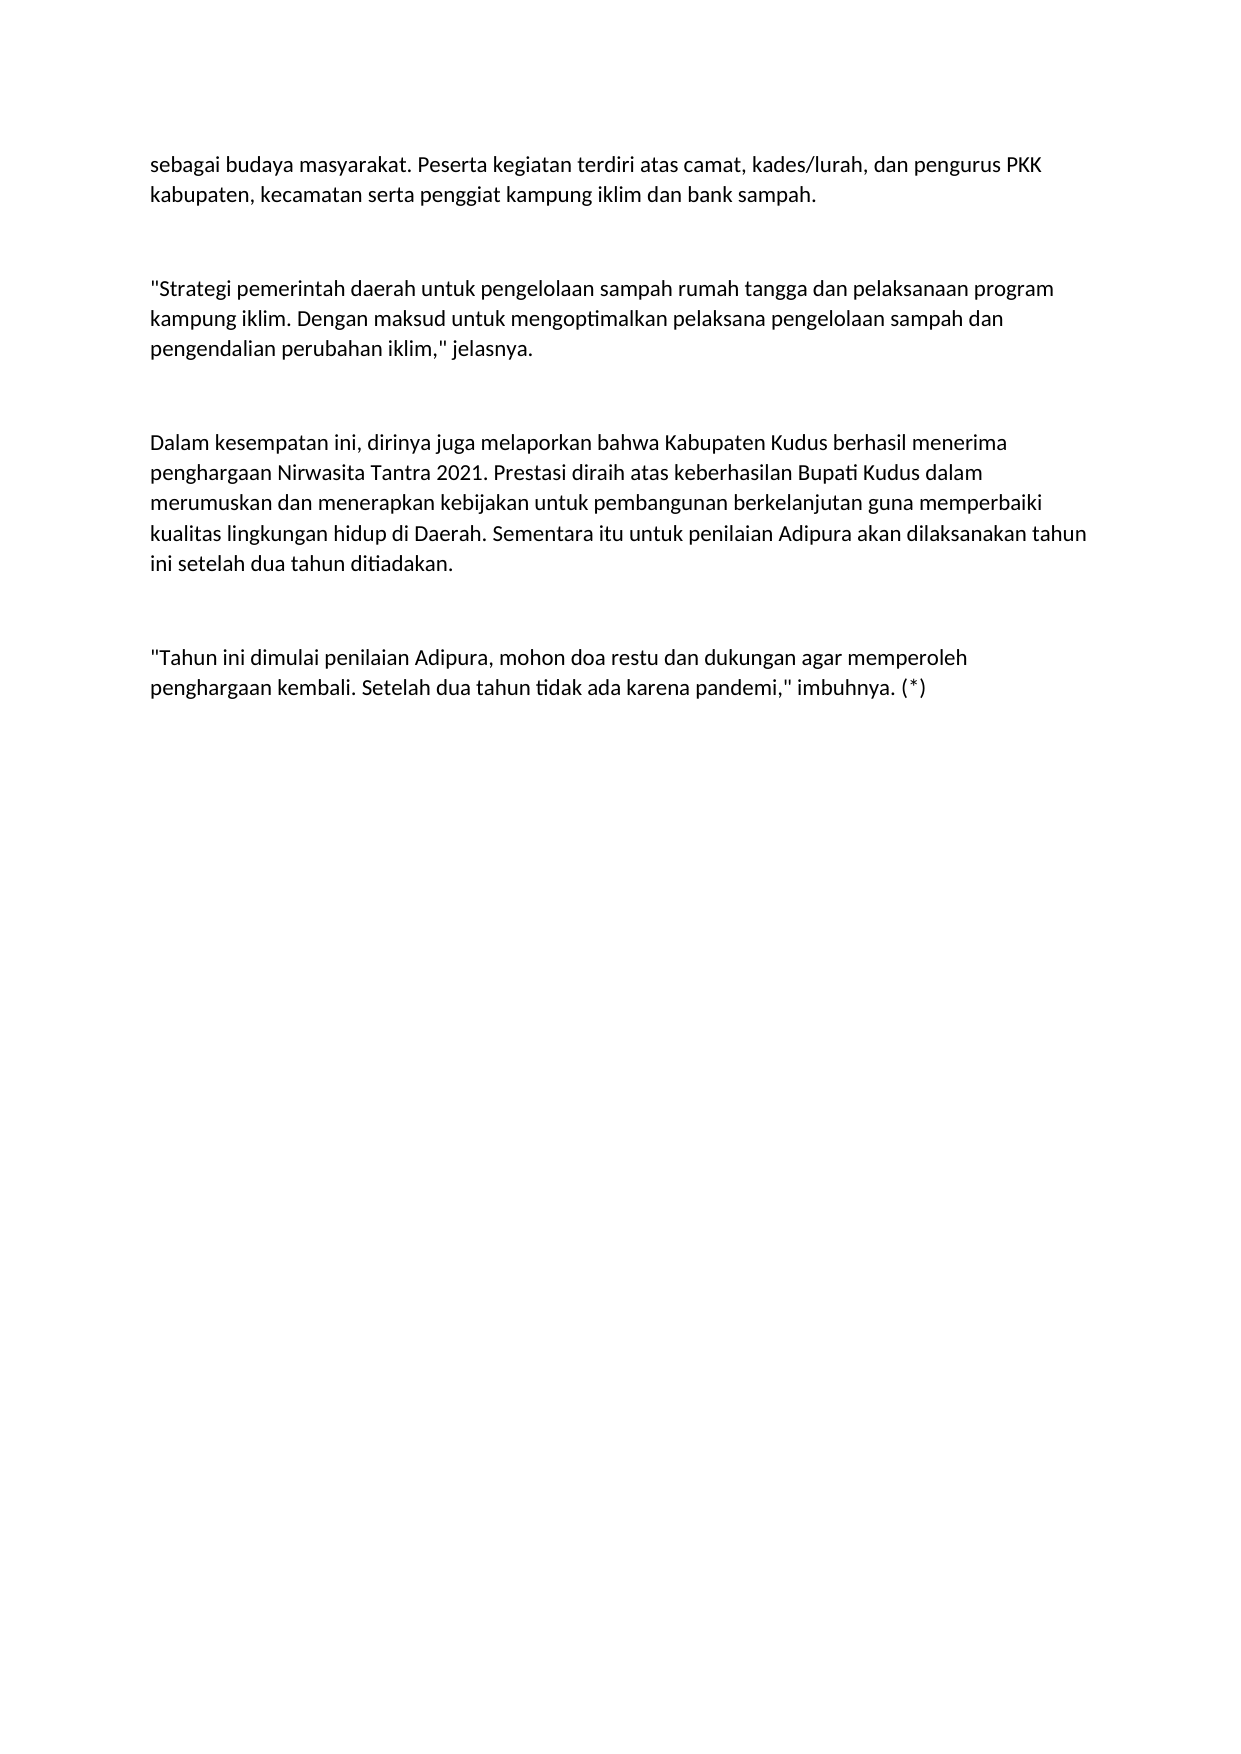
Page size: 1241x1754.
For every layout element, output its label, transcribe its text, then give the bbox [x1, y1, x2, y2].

text Dalam kesempatan ini, dirinya juga melaporkan bahwa Kabupaten Kudus berhasil menerima penghargaan Nirwasita Tantra 2021. Prestasi diraih atas keberhasilan Bupati Kudus dalam merumuskan dan menerapkan kebijakan untuk pembangunan berkelanjutan guna memperbaiki kualitas lingkungan hidup di Daerah. Sementara itu untuk penilaian Adipura akan dilaksanakan tahun ini setelah dua tahun ditiadakan. [150, 428, 1090, 577]
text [150, 150, 1090, 208]
text "Strategi pemerintah daerah untuk pengelolaan sampah rumah tangga dan pelaksanaan program kampung iklim. Dengan maksud untuk mengoptimalkan pelaksana pengelolaan sampah dan pengendalian perubahan iklim," jelasnya. [150, 274, 1090, 362]
text "Tahun ini dimulai penilaian Adipura, mohon doa restu dan dukungan agar memperoleh penghargaan kembali. Setelah dua tahun tidak ada karena pandemi," imbuhnya. (*) [150, 643, 1090, 701]
